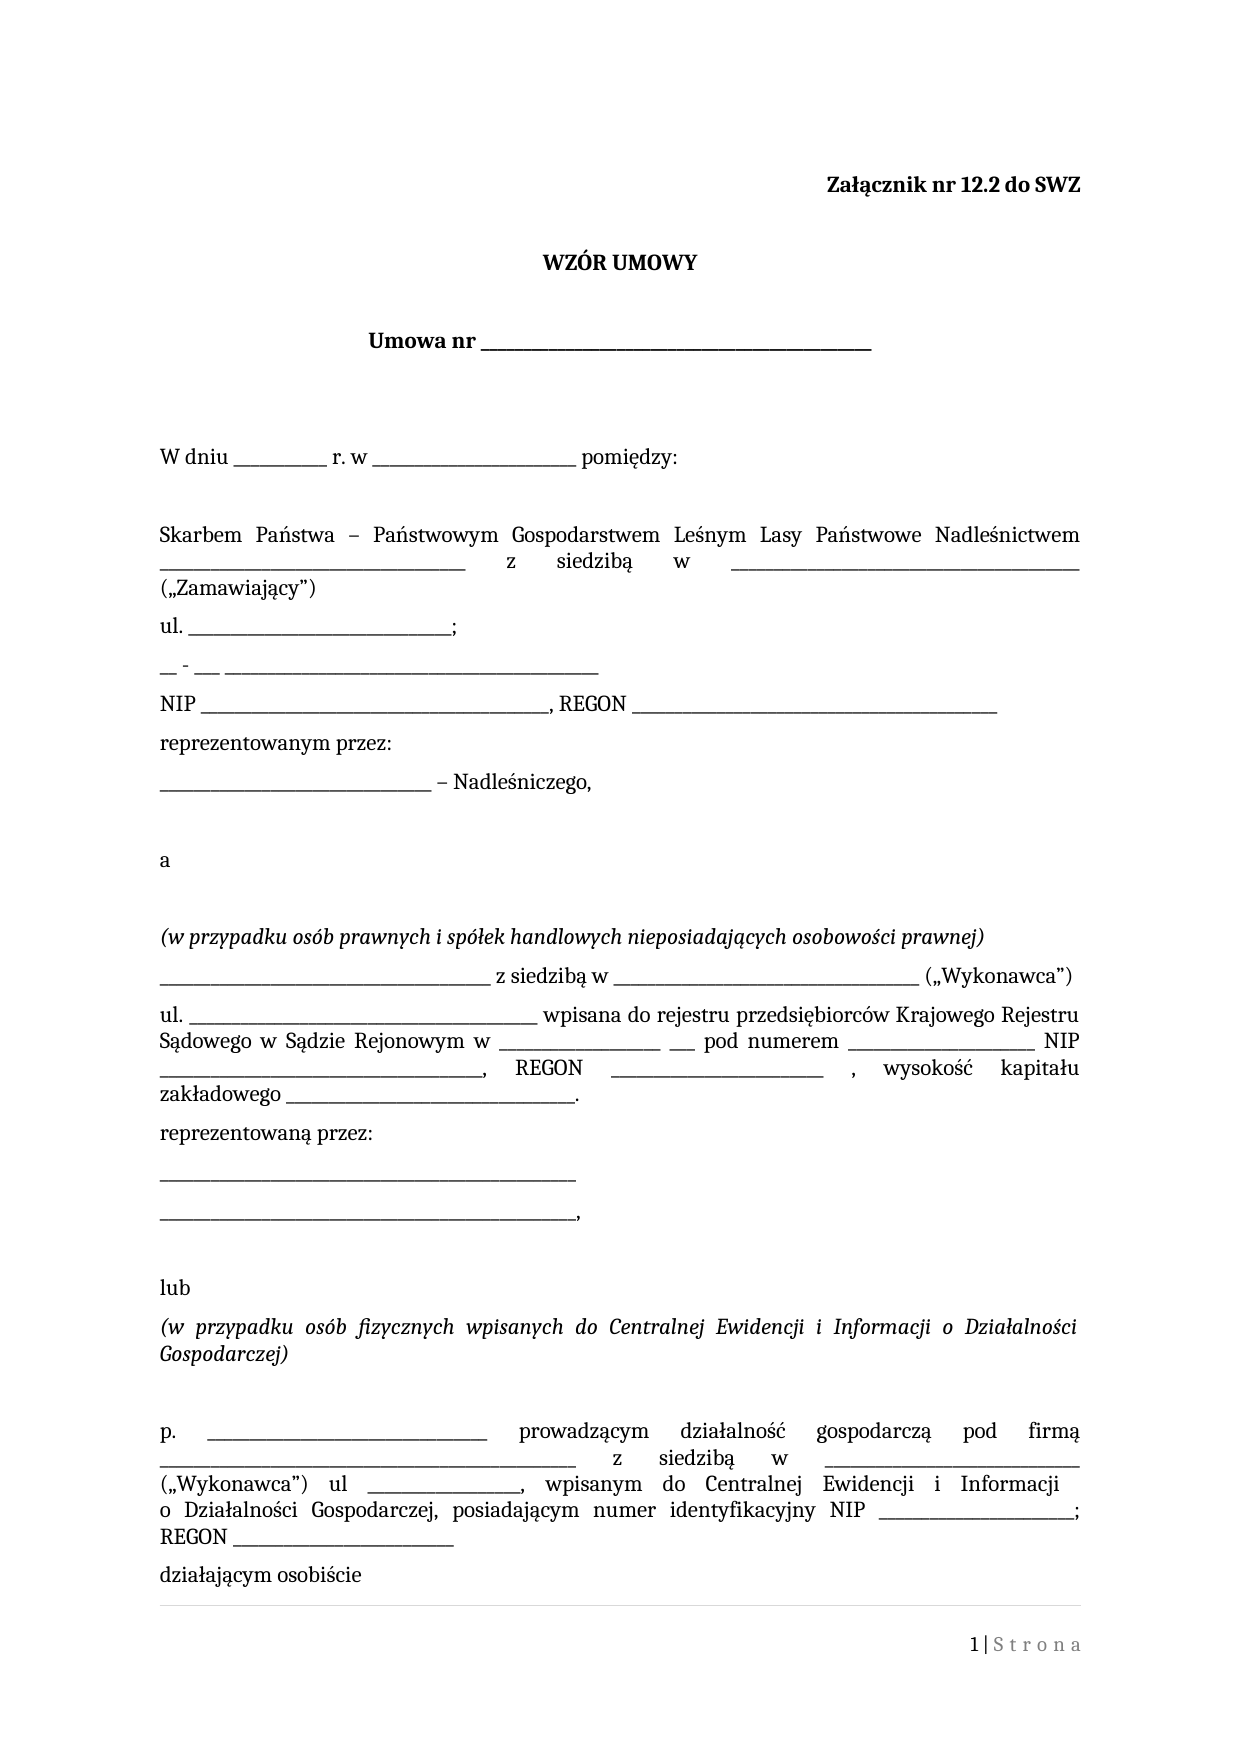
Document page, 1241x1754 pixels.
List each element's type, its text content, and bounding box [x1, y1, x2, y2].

text Załącznik nr 12.2 do SWZ [159, 172, 1081, 198]
text _________________________________________________, [159, 1197, 1081, 1224]
text reprezentowanym przez: [159, 730, 1081, 756]
text reprezentowaną przez: [159, 1120, 1081, 1146]
text (w przypadku osób prawnych i spółek handlowych nieposiadających osobowości prawnej) [159, 924, 1081, 950]
text ul. _________________________________________ wpisana do rejestru przedsiębiorców Krajowego Rejestru Sądowego w Sądzie Rejonowym w ___________________ ___ pod numerem ______________________ NIP ______________________________________, REGON _________________________ , wysokość kapitału zakładowego __________________________________. [159, 1002, 1081, 1107]
text p. _________________________________ prowadzącym działalność gospodarczą pod firmą _________________________________________________ z siedzibą w ______________________________ („Wykonawca”) ul __________________, wpisanym do Centralnej Ewidencji i Informacji o Działalności Gospodarczej, posiadającym numer identyfikacyjny NIP _______________________; REGON __________________________ [159, 1418, 1081, 1550]
text _______________________________________ z siedzibą w ____________________________________ („Wykonawca”) [159, 963, 1081, 989]
text lub [159, 1275, 1081, 1301]
text NIP _________________________________________, REGON ___________________________________________ [159, 691, 1081, 717]
text _________________________________________________ [159, 1158, 1081, 1185]
text (w przypadku osób fizycznych wpisanych do Centralnej Ewidencji i Informacji o Działalności Gospodarczej) [159, 1314, 1081, 1367]
text działającym osobiście [159, 1562, 1081, 1589]
text a [159, 846, 1081, 873]
text ________________________________ – Nadleśniczego, [159, 769, 1081, 795]
text ul. _______________________________; [159, 613, 1081, 639]
text WZÓR UMOWY [159, 250, 1081, 276]
text W dniu ___________ r. w ________________________ pomiędzy: [159, 444, 1081, 470]
text __ - ___ ____________________________________________ [159, 652, 1081, 678]
text Umowa nr ______________________________________________ [159, 327, 1081, 354]
text Skarbem Państwa – Państwowym Gospodarstwem Leśnym Lasy Państwowe Nadleśnictwem ____________________________________ z siedzibą w _________________________________________ („Zamawiający”) [159, 522, 1081, 601]
